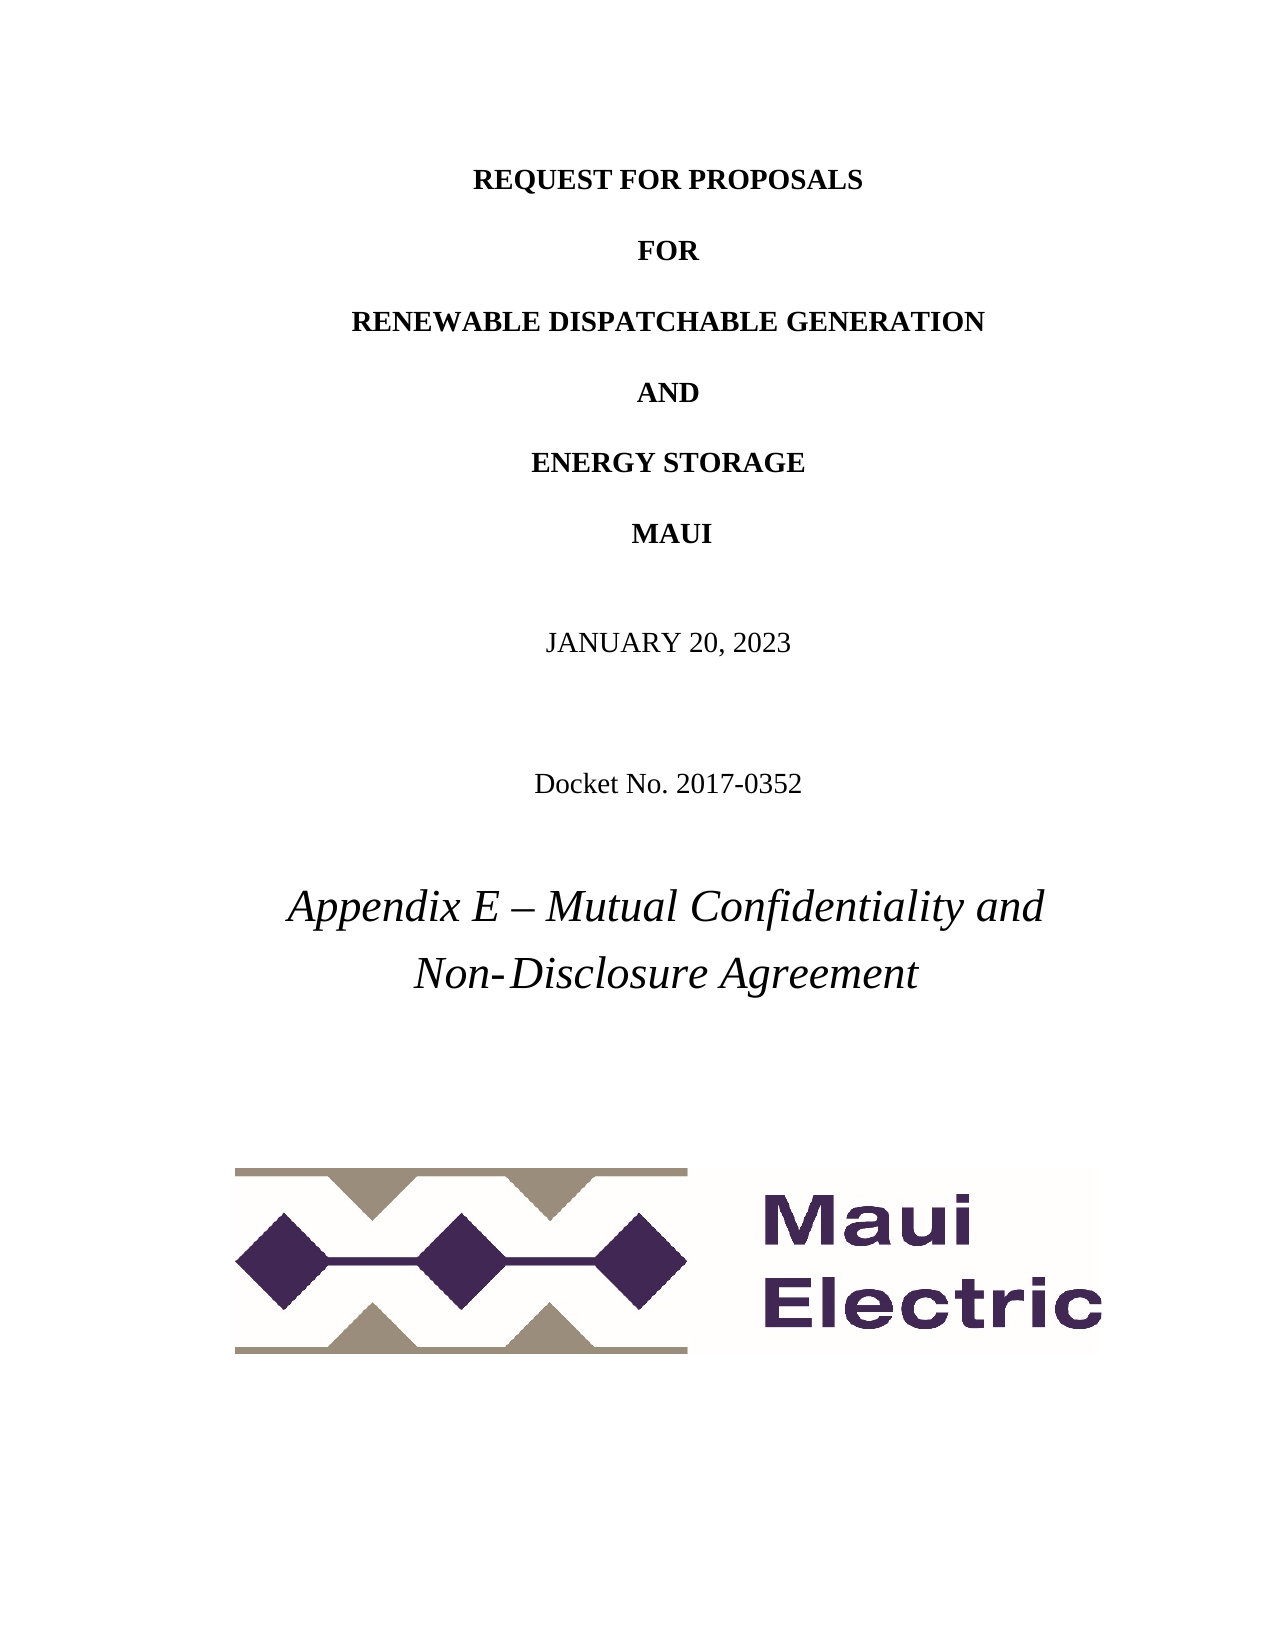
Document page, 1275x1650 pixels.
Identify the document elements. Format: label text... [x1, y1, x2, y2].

text JANUARY 20, 2023 [159, 625, 1177, 658]
text AND [159, 362, 1177, 408]
text RENEWABLE DISPATCHABLE GENERATION [159, 292, 1177, 337]
text Appendix E – Mutual Confidentiality and Non-Disclosure Agreement [159, 865, 1177, 998]
text Docket No. 2017-0352 [159, 733, 1177, 800]
text ENERGY STORAGE [159, 433, 1177, 479]
text MAUI [159, 504, 1177, 550]
text FOR [159, 221, 1177, 267]
text REQUEST FOR PROPOSALS [159, 150, 1177, 196]
picture [235, 1168, 1102, 1354]
